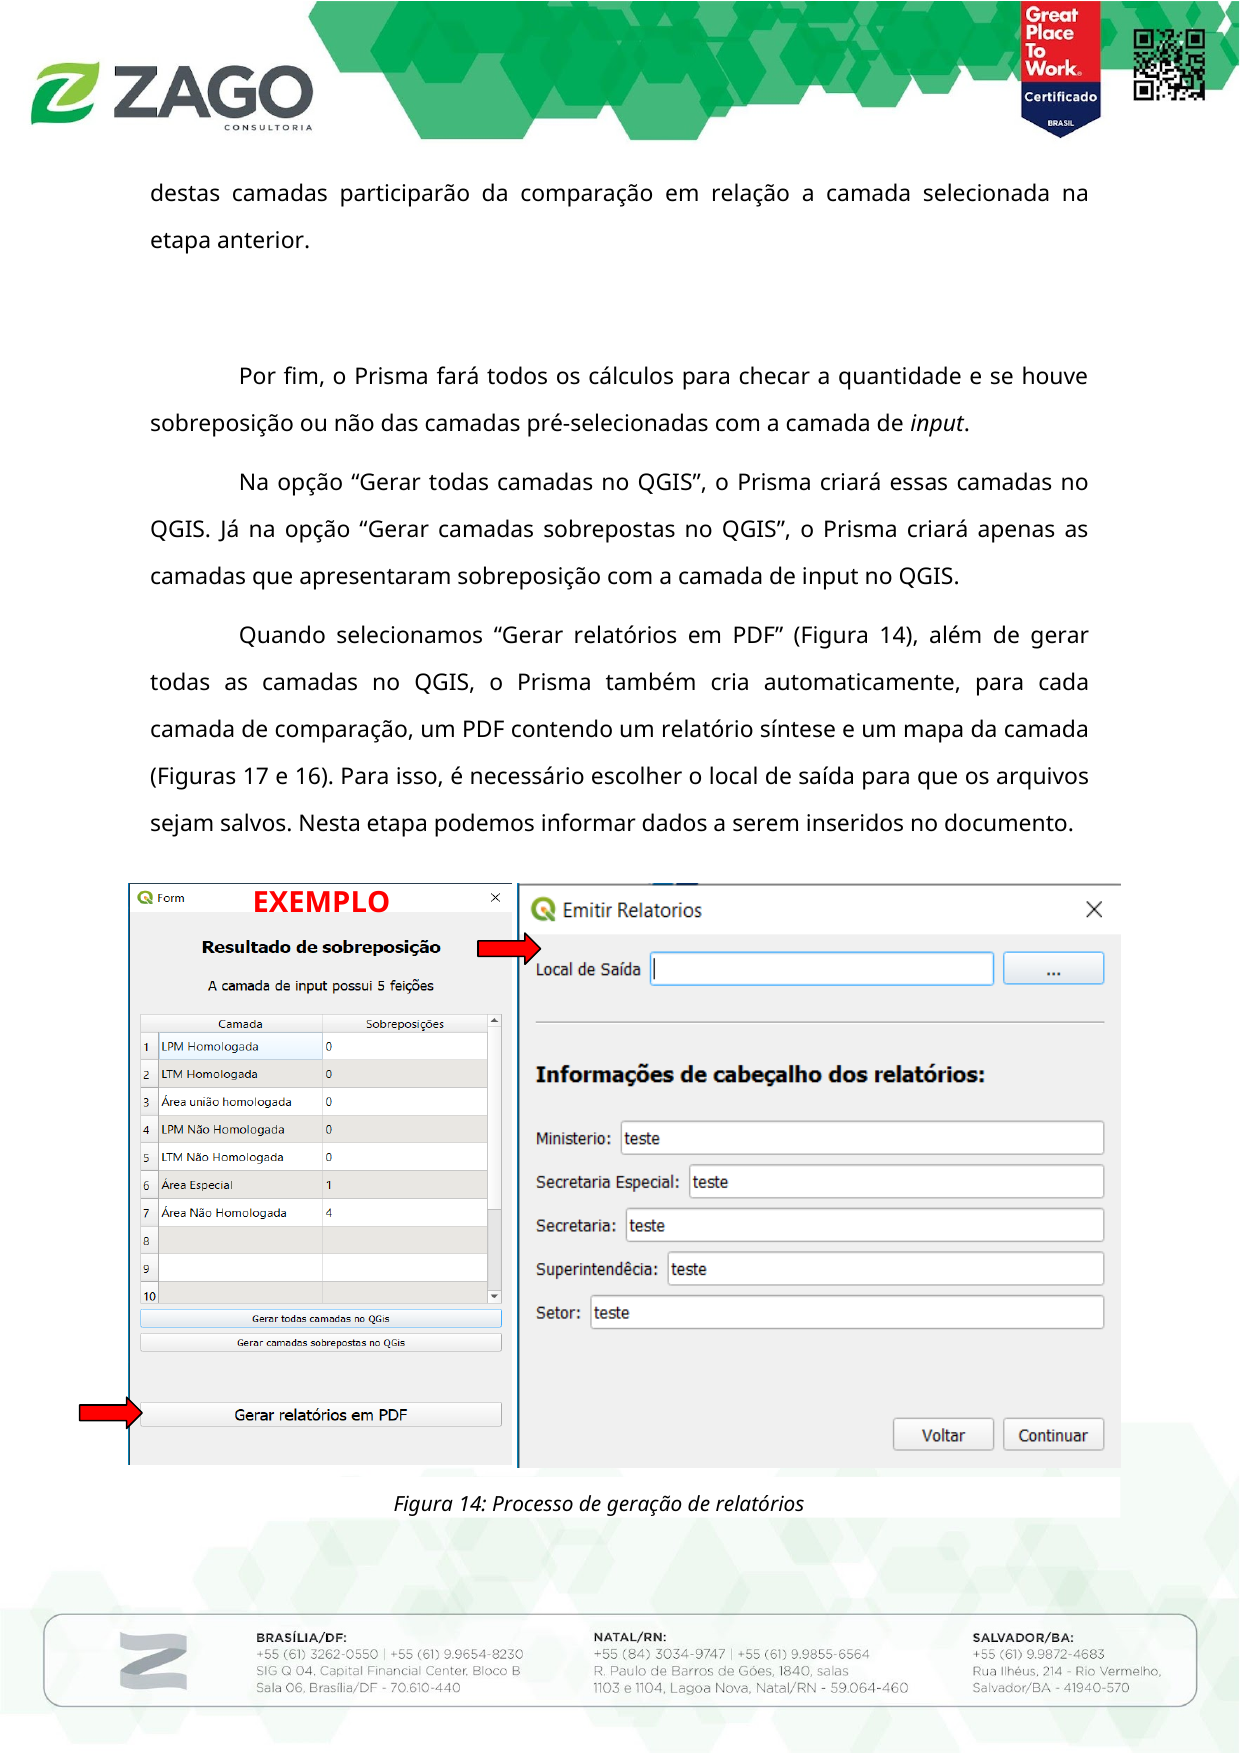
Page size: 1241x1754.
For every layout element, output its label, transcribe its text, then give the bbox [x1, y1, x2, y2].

text Na opção “Gerar todas camadas no QGIS”, o Prisma criará essas camadas no QGIS. Já na opção “Gerar camadas sobrepostas no QGIS”, o Prisma criará apenas as camadas que apresentaram sobreposição com a camada de input no QGIS. [150, 466, 1090, 591]
text Quando selecionamos “Gerar relatórios em PDF” (Figura 14), além de gerar todas as camadas no QGIS, o Prisma também cria automaticamente, para cada camada de comparação, um PDF contendo um relatório síntese e um mapa da camada (Figuras 17 e 16). Para isso, é necessário escolher o local de saída para que os arquivos sejam salvos. Nesta etapa podemos informar dados a serem inseridos no documento. [150, 619, 1090, 838]
text Por fim, o Prisma fará todos os cálculos para checar a quantidade e se houve sobreposição ou não das camadas pré-selecionadas com a camada de input. [150, 360, 1090, 438]
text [150, 177, 1090, 255]
picture [0, 1, 1240, 1753]
